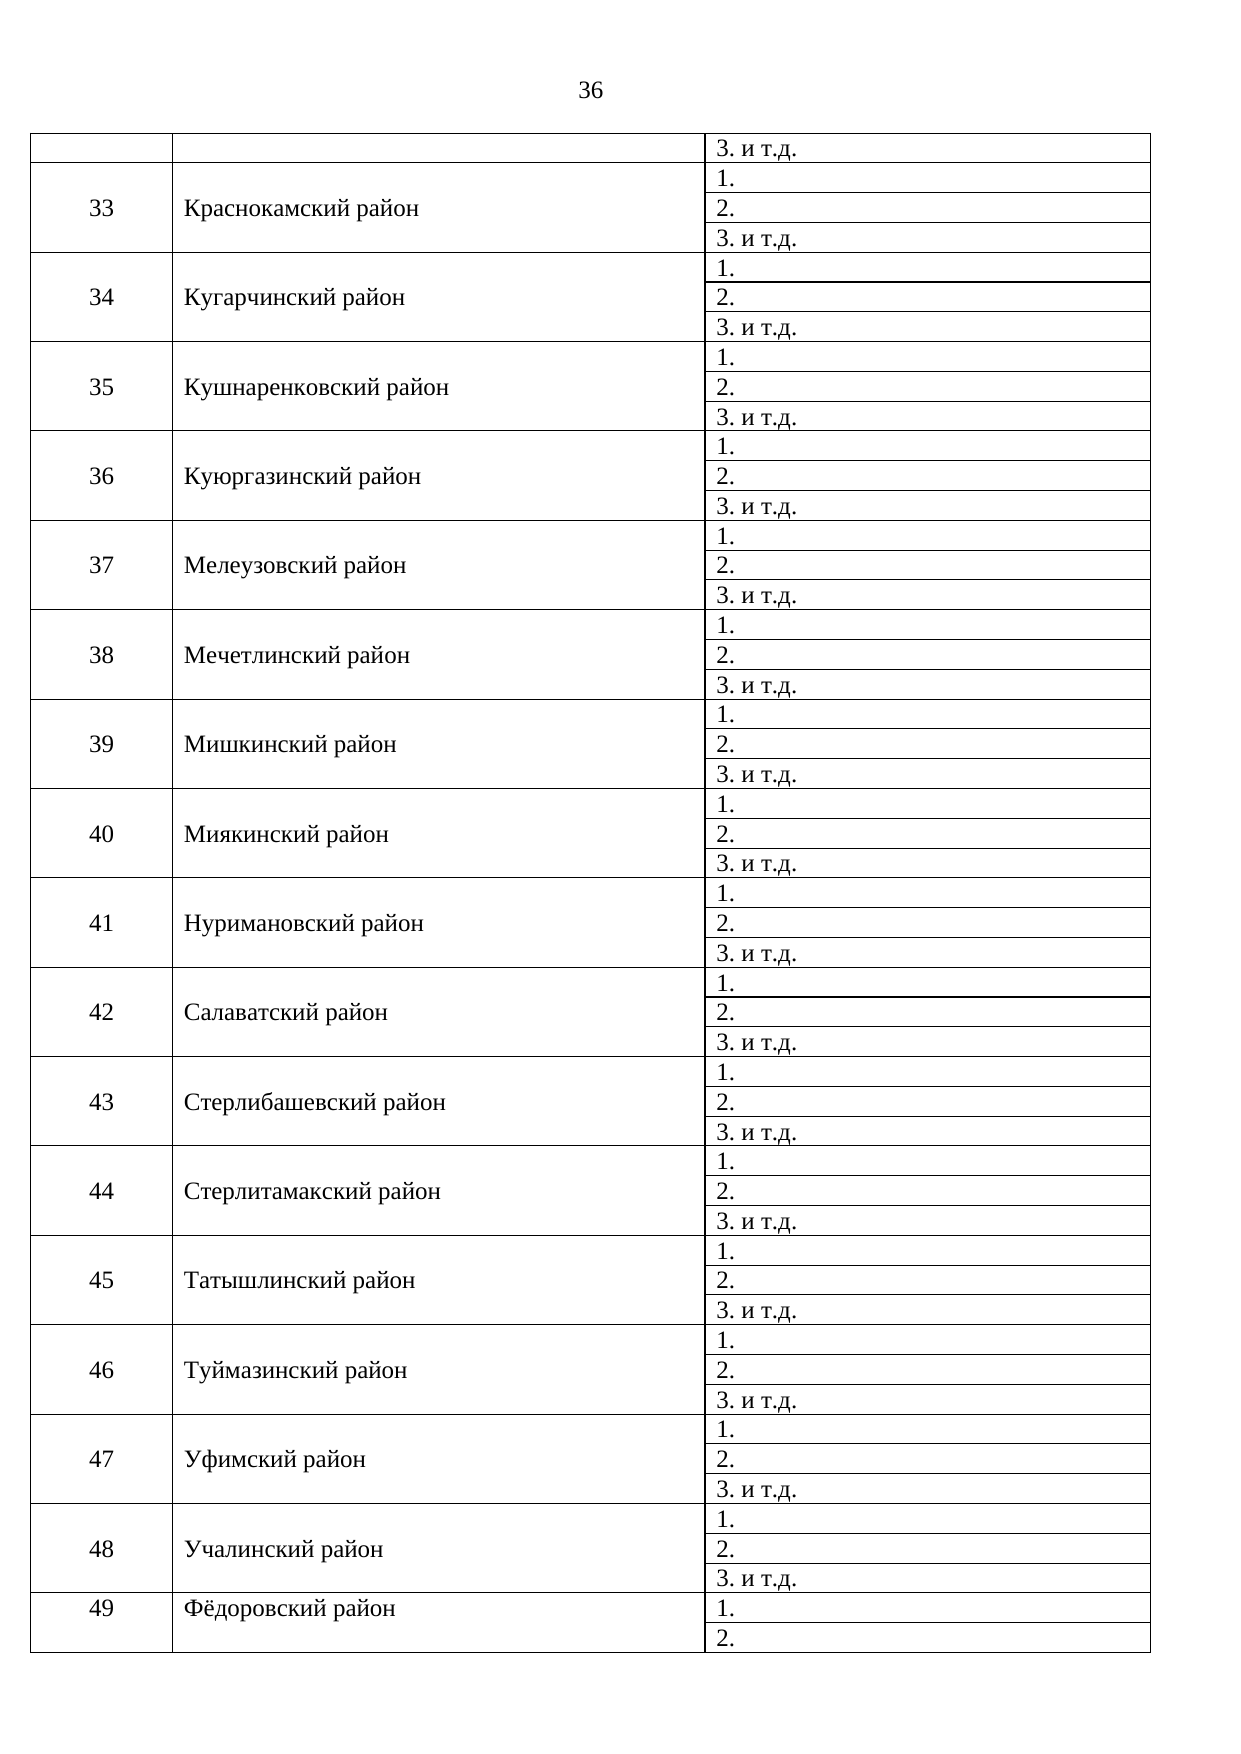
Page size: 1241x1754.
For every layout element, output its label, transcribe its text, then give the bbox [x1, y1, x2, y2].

table_cell 38 [31, 610, 172, 698]
table_cell 33 [31, 163, 172, 252]
table_cell 2. [706, 1266, 1150, 1294]
table_cell 43 [31, 1057, 172, 1145]
table_cell Фёдоровский район [173, 1593, 704, 1652]
table_cell 3. и т.д. [706, 402, 1150, 430]
table_cell 1. [706, 253, 1150, 281]
table_cell 3. и т.д. [706, 1385, 1150, 1413]
table_cell 3. и т.д. [706, 938, 1150, 967]
table_cell 3. и т.д. [706, 849, 1150, 877]
table_cell 41 [31, 878, 172, 967]
table_cell 1. [706, 431, 1150, 460]
table_cell 34 [31, 253, 172, 341]
table_cell 2. [706, 640, 1150, 669]
table_cell Стерлитамакский район [173, 1146, 704, 1235]
table_cell 1. [706, 789, 1150, 818]
table_cell 37 [31, 521, 172, 609]
table_cell 45 [31, 1236, 172, 1324]
table_cell Уфимский район [173, 1415, 704, 1503]
table_cell 40 [31, 789, 172, 877]
table_cell 3. и т.д. [706, 1295, 1150, 1324]
table_cell 2. [706, 372, 1150, 401]
table_cell 2. [706, 998, 1150, 1026]
table_cell 2. [706, 551, 1150, 579]
table_cell 35 [31, 342, 172, 430]
table_cell 1. [706, 1415, 1150, 1443]
table_cell 2. [706, 1087, 1150, 1116]
table_cell 1. [706, 342, 1150, 371]
table_cell 2. [706, 908, 1150, 937]
table_cell Кушнаренковский район [173, 342, 704, 430]
table_cell 36 [31, 431, 172, 520]
table_cell 3. и т.д. [706, 1474, 1150, 1503]
table_cell 1. [706, 1325, 1150, 1354]
table_cell 42 [31, 968, 172, 1056]
table_cell 1. [706, 163, 1150, 192]
table_cell 1. [706, 878, 1150, 907]
table_cell 2. [706, 1444, 1150, 1473]
table_cell 2. [706, 1623, 1150, 1652]
table_cell 3. и т.д. [706, 223, 1150, 252]
table_cell Мишкинский район [173, 700, 704, 788]
table_cell Краснокамский район [173, 163, 704, 252]
table_cell Мечетлинский район [173, 610, 704, 698]
table_cell 49 [31, 1593, 172, 1652]
table_cell 2. [706, 1176, 1150, 1205]
table_cell 1. [706, 1593, 1150, 1622]
table_cell 1. [706, 1504, 1150, 1533]
table_cell 3. и т.д. [706, 134, 1150, 162]
table_cell 2. [706, 283, 1150, 311]
table_cell Мелеузовский район [173, 521, 704, 609]
table_cell 3. и т.д. [706, 1027, 1150, 1056]
table_cell 2. [706, 729, 1150, 758]
table_cell Туймазинский район [173, 1325, 704, 1413]
table_cell 2. [706, 461, 1150, 490]
table_cell 3. и т.д. [706, 580, 1150, 609]
table_cell 2. [706, 1534, 1150, 1562]
table_cell 1. [706, 1236, 1150, 1264]
table_cell 1. [706, 1057, 1150, 1086]
table_cell 46 [31, 1325, 172, 1413]
table_cell Куюргазинский район [173, 431, 704, 520]
table_cell 2. [706, 819, 1150, 847]
table_cell Стерлибашевский район [173, 1057, 704, 1145]
table_cell Татышлинский район [173, 1236, 704, 1324]
table_cell 3. и т.д. [706, 759, 1150, 788]
table_cell 1. [706, 610, 1150, 639]
table_cell 3. и т.д. [706, 312, 1150, 341]
table_cell Салаватский район [173, 968, 704, 1056]
table_cell 2. [706, 193, 1150, 222]
table_cell 47 [31, 1415, 172, 1503]
table_cell 1. [706, 521, 1150, 549]
table_cell 48 [31, 1504, 172, 1592]
table_cell Учалинский район [173, 1504, 704, 1592]
table_cell 1. [706, 700, 1150, 728]
table_cell 3. и т.д. [706, 1564, 1150, 1592]
table_cell 2. [706, 1355, 1150, 1384]
table_cell Миякинский район [173, 789, 704, 877]
table_cell 1. [706, 1146, 1150, 1175]
table_cell 44 [31, 1146, 172, 1235]
table_cell 3. и т.д. [706, 670, 1150, 698]
table_cell Кугарчинский район [173, 253, 704, 341]
table_cell 3. и т.д. [706, 491, 1150, 520]
table_cell 39 [31, 700, 172, 788]
table_cell 3. и т.д. [706, 1117, 1150, 1145]
table_cell 3. и т.д. [706, 1206, 1150, 1235]
table_cell 1. [706, 968, 1150, 996]
table_cell Нуримановский район [173, 878, 704, 967]
